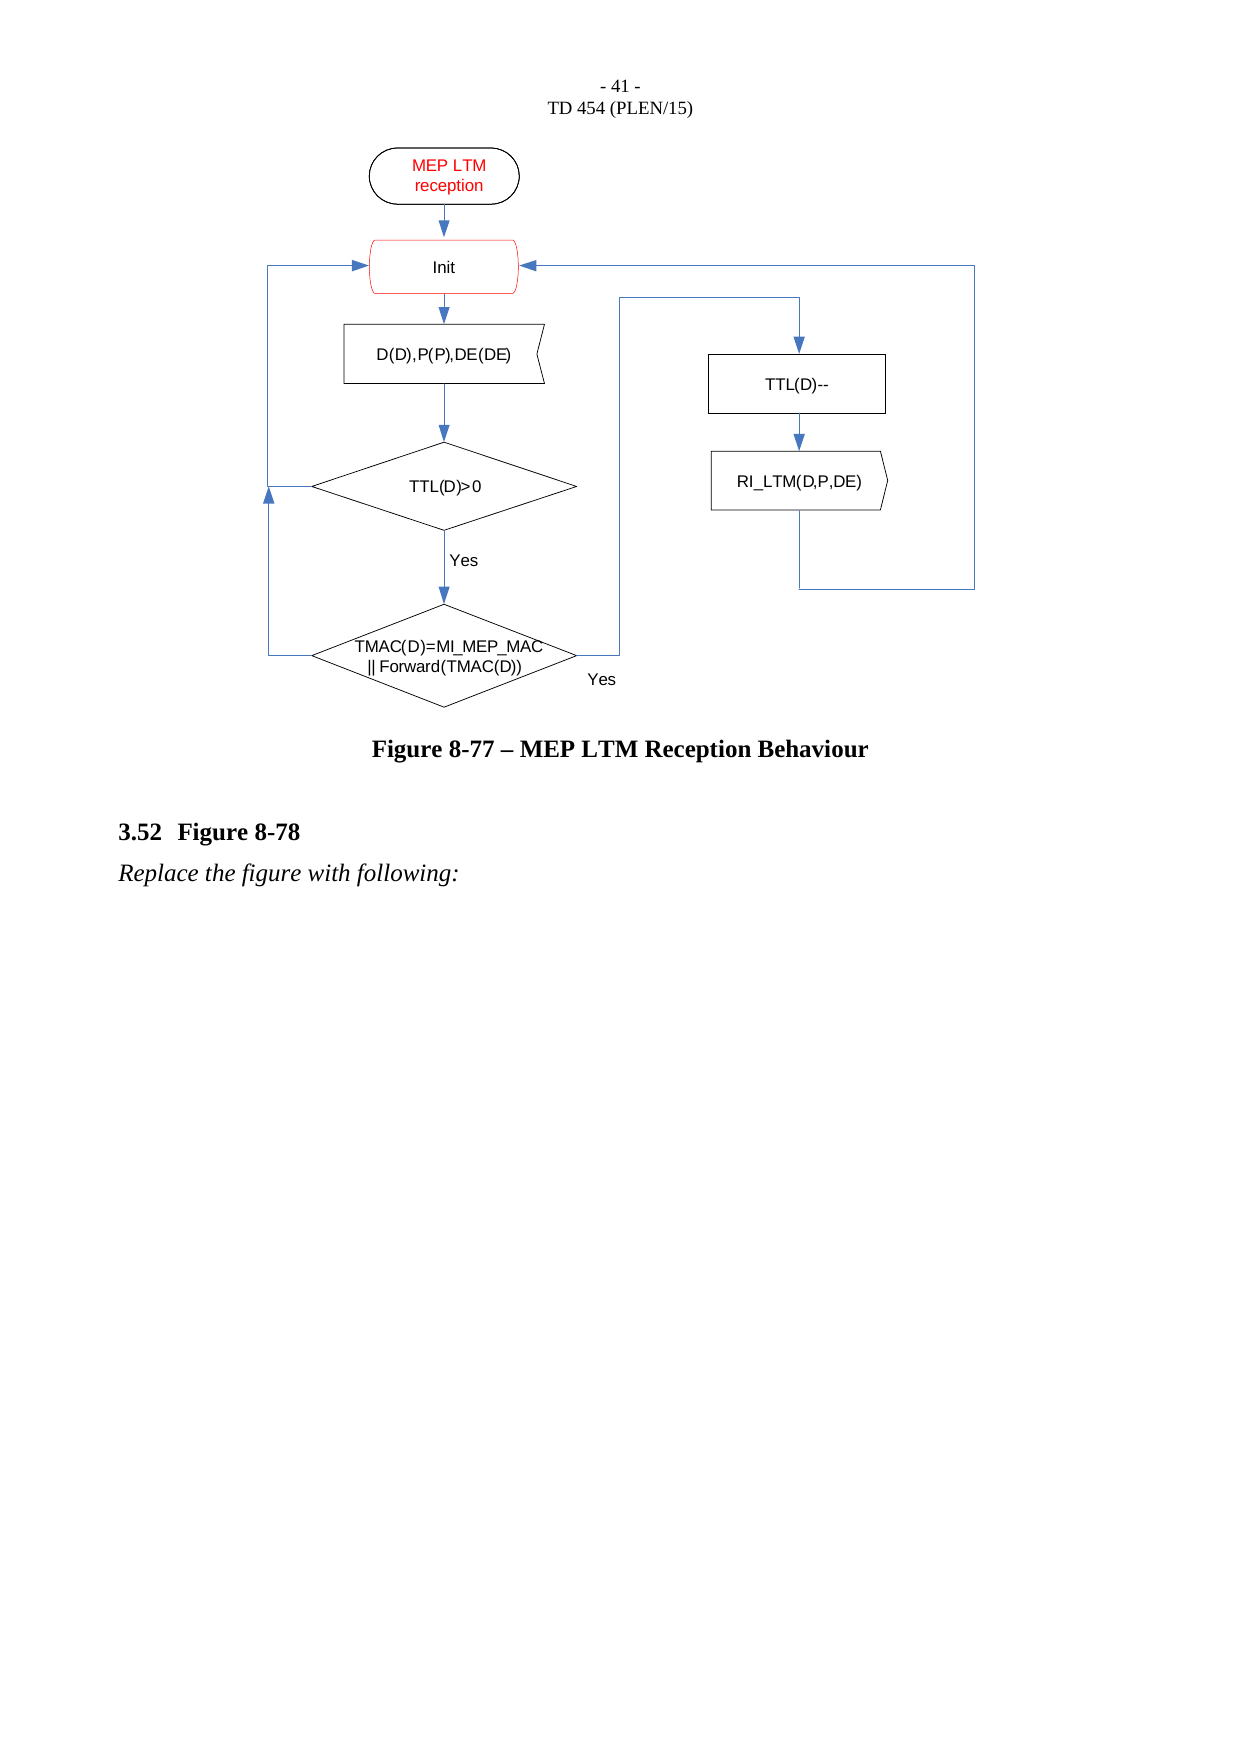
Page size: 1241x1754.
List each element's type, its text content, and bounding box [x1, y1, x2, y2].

list Figure 8-78 [118, 817, 1122, 846]
title Figure 8-77 – MEP LTM Reception Behaviour [118, 734, 1122, 763]
text Replace the figure with following: [118, 858, 1122, 887]
